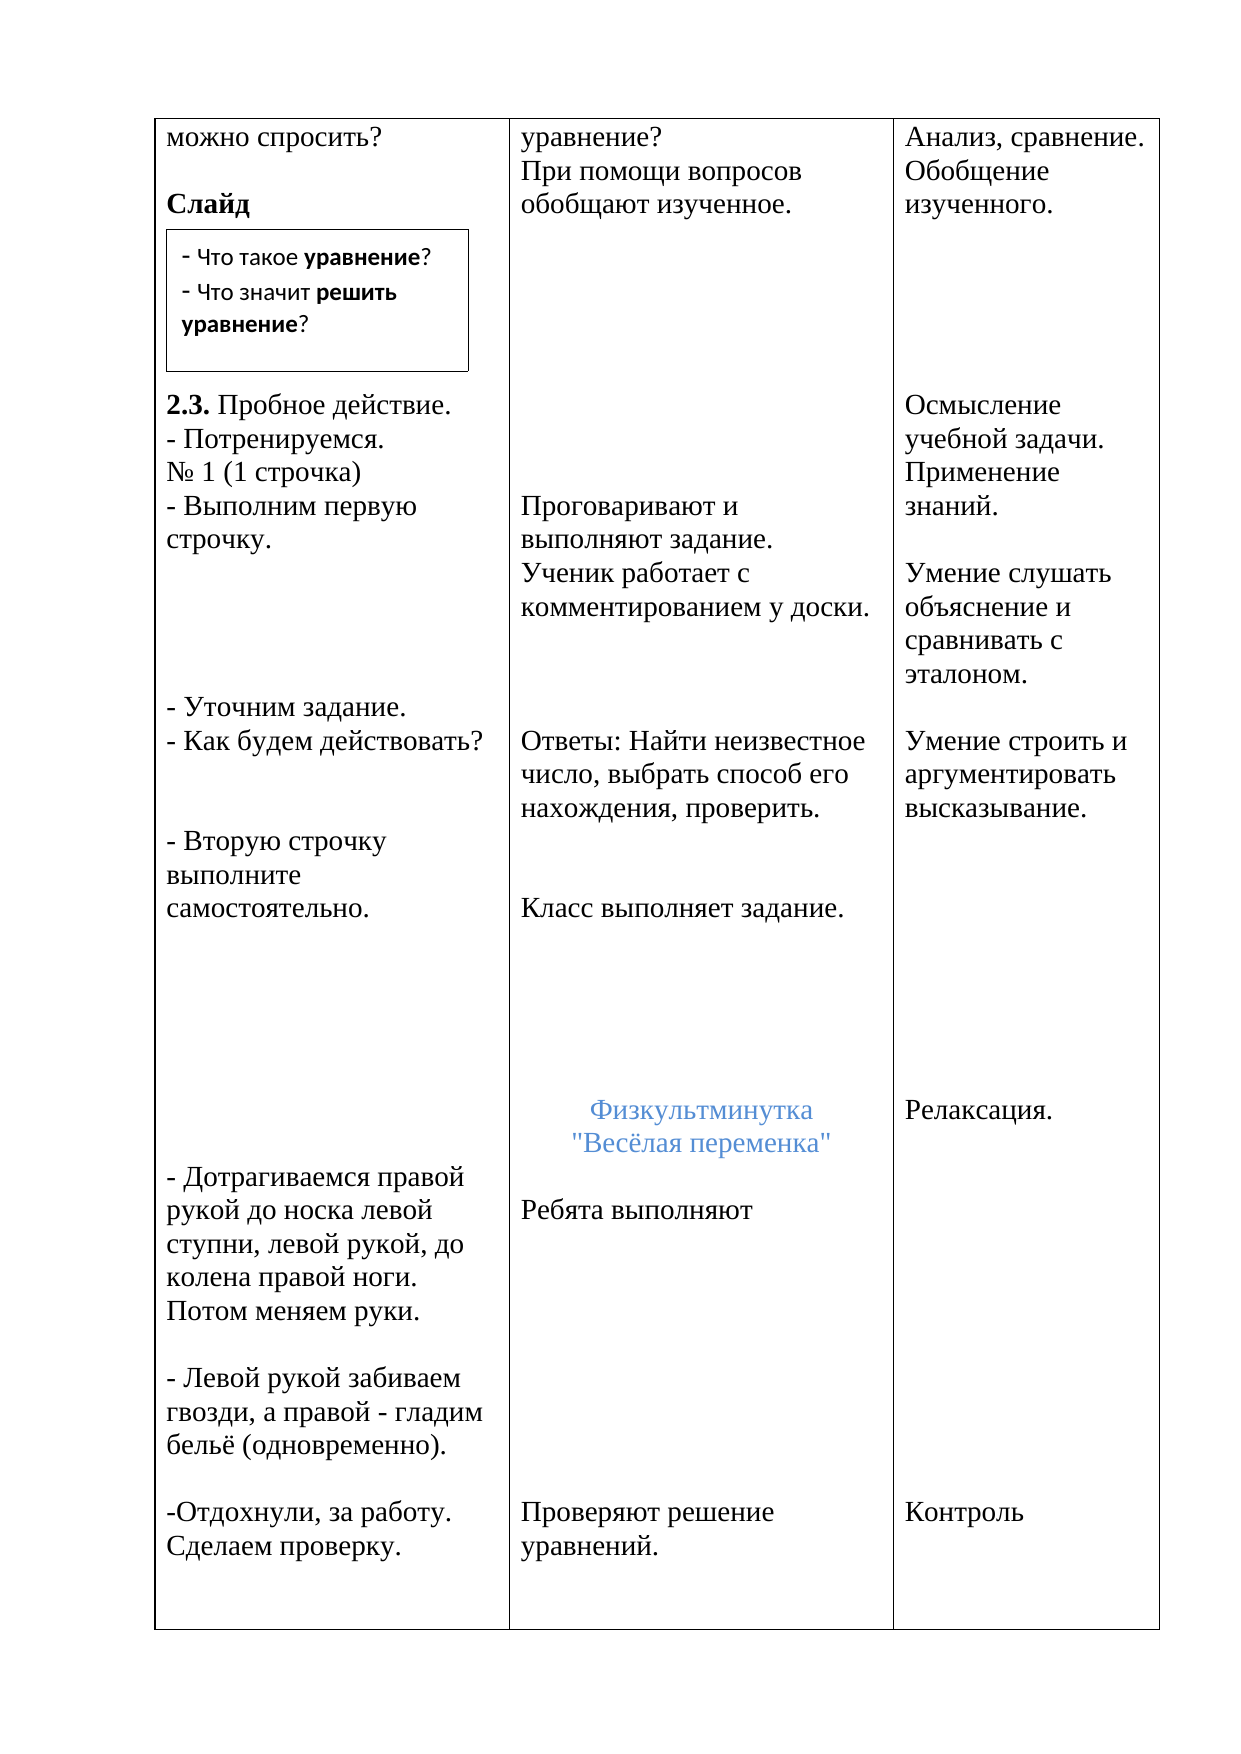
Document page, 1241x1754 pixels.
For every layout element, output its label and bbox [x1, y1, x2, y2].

table_cell [894, 119, 1159, 1628]
table_cell [156, 119, 509, 1628]
table_cell [510, 119, 893, 1628]
